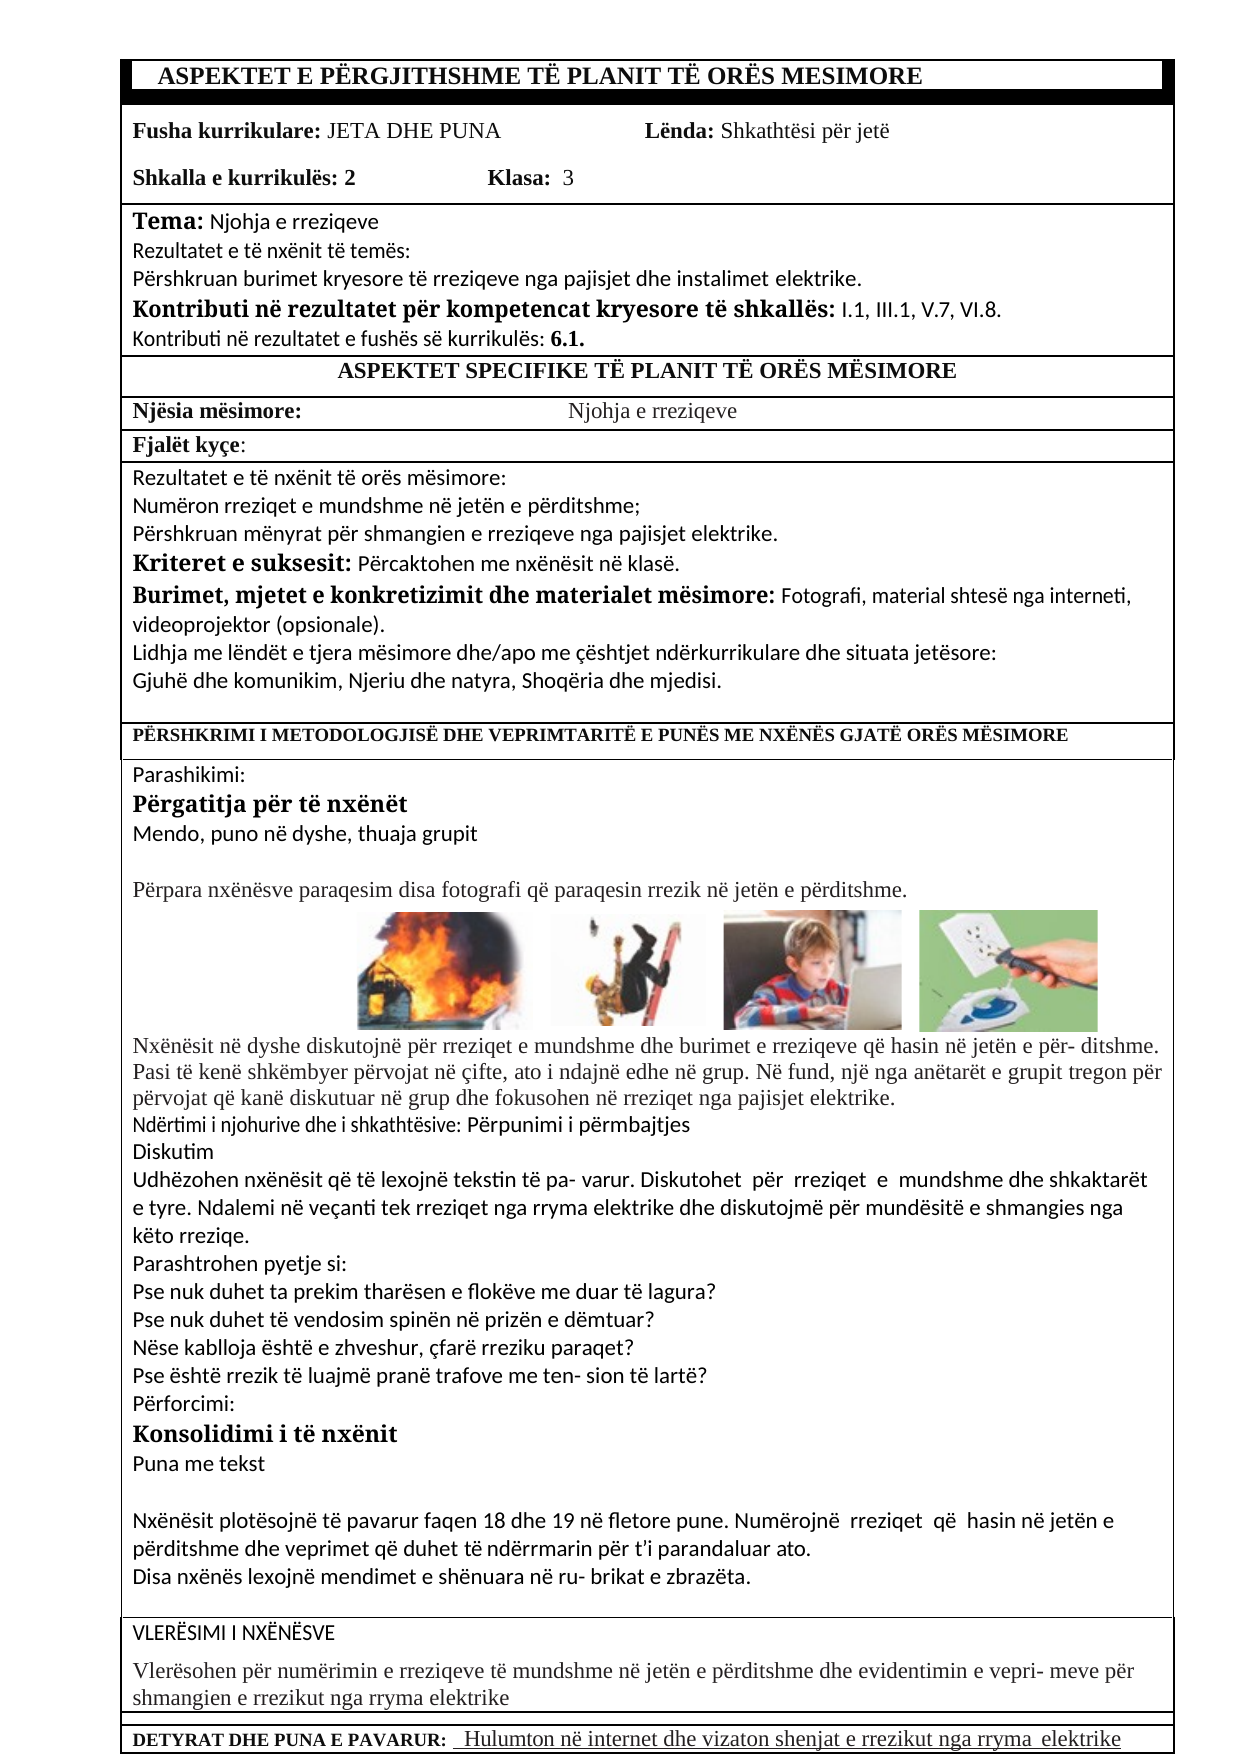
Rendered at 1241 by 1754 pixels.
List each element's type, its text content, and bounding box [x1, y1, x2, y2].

table_cell ASPEKTET SPECIFIKE TË PLANIT TË ORËS MËSIMORE [122, 357, 1173, 396]
table_cell Fusha kurrikulare: JETA DHE PUNA Lënda: Shkathtësi për jetë Shkalla e kurrikulës: 2 Klasa: 3 [122, 105, 1173, 203]
table_cell VLERËSIMI I NXËNËSVE Vlerësohen për numërimin e rreziqeve të mundshme në jetën e përditshme dhe evidentimin e vepri- meve për shmangien e rrezikut nga rryma elektrike [122, 1617, 1173, 1711]
table_header ASPEKTET E PËRGJITHSHME TË PLANIT TË ORËS MESIMORE [122, 61, 1173, 103]
table_cell DETYRAT DHE PUNA E PAVARUR: Hulumton në internet dhe vizaton shenjat e rrezikut nga rryma elektrike [122, 1726, 1173, 1752]
picture [356, 912, 533, 1030]
picture [723, 910, 902, 1030]
table_cell Njësia mësimore: Njohja e rreziqeve [122, 398, 1173, 429]
table_cell Rezultatet e të nxënit të orës mësimore: Numëron rreziqet e mundshme në jetën e përditshme; Përshkruan mënyrat për shmangien e rreziqeve nga pajisjet elektrike. Kriteret e suksesit: Përcaktohen me nxënësit në klasë. Burimet, mjetet e konkretizimit dhe materialet mësimore: Fotografi, material shtesë nga interneti, videoprojektor (opsionale). Lidhja me lëndët e tjera mësimore dhe/apo me çështjet ndërkurrikulare dhe situata jetësore: Gjuhë dhe komunikim, Njeriu dhe natyra, Shoqëria dhe mjedisi. [122, 463, 1173, 722]
table_cell Fjalët kyçe: [122, 431, 1173, 461]
picture [550, 914, 706, 1026]
table_cell Tema: Njohja e rreziqeve Rezultatet e të nxënit të temës: Përshkruan burimet kryesore të rreziqeve nga pajisjet dhe instalimet elektrike. Kontributi në rezultatet për kompetencat kryesore të shkallës: I.1, III.1, V.7, VI.8. Kontributi në rezultatet e fushës së kurrikulës: 6.1. [122, 205, 1173, 354]
picture [919, 910, 1098, 1032]
table_cell Parashikimi: Përgatitja për të nxënët Mendo, puno në dyshe, thuaja grupit Përpara nxënësve paraqesim disa fotografi që paraqesin rrezik në jetën e përditshme. Nxënësit në dyshe diskutojnë për rreziqet e mundshme dhe burimet e rreziqeve që hasin në jetën e për- ditshme. Pasi të kenë shkëmbyer përvojat në çifte, ato i ndajnë edhe në grup. Në fund, një nga anëtarët e grupit tregon për përvojat që kanë diskutuar në grup dhe fokusohen në rreziqet nga pajisjet elektrike. Ndërtimi i njohurive dhe i shkathtësive: Përpunimi i përmbajtjes Diskutim Udhëzohen nxënësit që të lexojnë tekstin të pa- varur. Diskutohet për rreziqet e mundshme dhe shkaktarët e tyre. Ndalemi në veçanti tek rreziqet nga rryma elektrike dhe diskutojmë për mundësitë e shmangies nga këto rreziqe. Parashtrohen pyetje si: Pse nuk duhet ta prekim tharësen e flokëve me duar të lagura? Pse nuk duhet të vendosim spinën në prizën e dëmtuar? Nëse kablloja është e zhveshur, çfarë rreziku paraqet? Pse është rrezik të luajmë pranë trafove me ten- sion të lartë? Përforcimi: Konsolidimi i të nxënit Puna me tekst Nxënësit plotësojnë të pavarur faqen 18 dhe 19 në fletore pune. Numërojnë rreziqet që hasin në jetën e përditshme dhe veprimet që duhet të ndërrmarin për t’i parandaluar ato. Disa nxënës lexojnë mendimet e shënuara në ru- brikat e zbrazëta. [122, 759, 1173, 1617]
table_cell [122, 1713, 1173, 1724]
table_cell PËRSHKRIMI I METODOLOGJISË DHE VEPRIMTARITË E PUNËS ME NXËNËS GJATË ORËS MËSIMORE [122, 724, 1173, 759]
